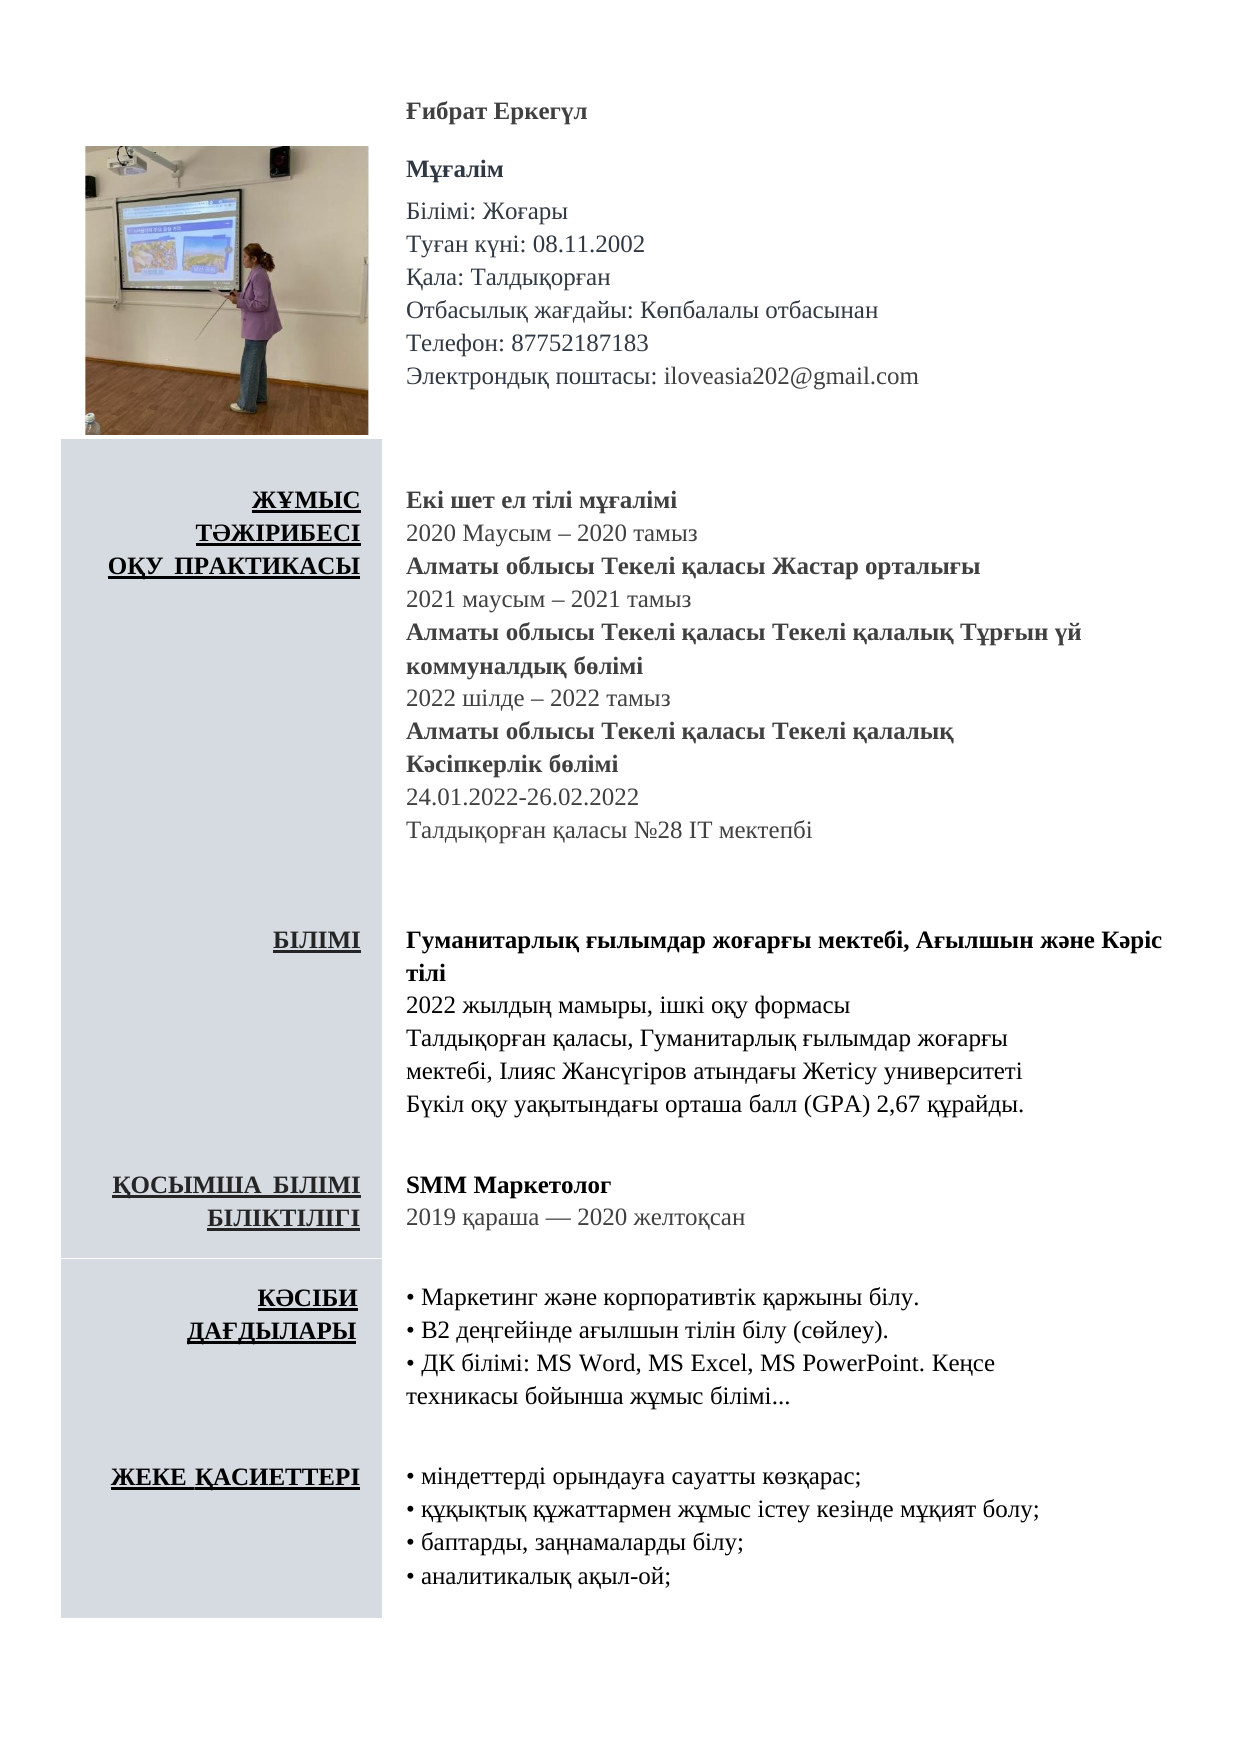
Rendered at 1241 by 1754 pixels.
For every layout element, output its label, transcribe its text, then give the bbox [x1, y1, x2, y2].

table_cell Гуманитарлық ғылымдар жоғарғы мектебі, Ағылшын және Кәріс тілі 2022 жылдың мамыры, ішкі оқу формасы Талдықорған қаласы, Гуманитарлық ғылымдар жоғарғы мектебі, Ілияс Жансүгіров атындағы Жетісу университеті Бүкіл оқу уақытындағы орташа балл (GPA) 2,67 құрайды. [383, 886, 1182, 1145]
table_cell міндеттерді орындауға сауатты көзқарас; құқықтық құжаттармен жұмыс істеу кезінде мұқият болу; баптарды, заңнамаларды білу; аналитикалық ақыл-ой; [383, 1437, 1182, 1618]
picture [85, 146, 369, 435]
table_cell Екі шет ел тілі мұғалімі 2020 Маусым – 2020 тамыз Алматы облысы Текелі қаласы Жастар орталығы 2021 маусым – 2021 тамыз Алматы облысы Текелі қаласы Текелі қалалық Тұрғын үй коммуналдық бөлімі 2022 шілде – 2022 тамыз Алматы облысы Текелі қаласы Текелі қалалық Кәсіпкерлік бөлімі 24.01.2022-26.02.2022 Талдықорған қаласы №28 IT мектепбі [383, 439, 1182, 886]
table_header [61, 75, 382, 439]
table_cell ЖҰМЫС ТӘЖІРИБЕСІ ОҚУ ПРАКТИКАСЫ [61, 439, 382, 886]
table_cell Маркетинг және корпоративтік қаржыны білу. B2 деңгейінде ағылшын тілін білу (сөйлеу). ДК білімі: MS Word, MS Excel, MS PowerPoint. Кеңсе техникасы бойынша жұмыс білімі... [383, 1259, 1182, 1437]
table_cell ҚОСЫМША БІЛІМІ БІЛІКТІЛІГІ [61, 1145, 382, 1258]
table_cell SMM Маркетолог 2019 қараша — 2020 желтоқсан [383, 1145, 1182, 1258]
table_cell КӘСІБИ ДАҒДЫЛАРЫ [61, 1259, 382, 1437]
table_header Ғибрат Еркегүл Мұғалім Білімі: Жоғары Туған күні: 08.11.2002 Қала: Талдықорған Отбасылық жағдайы: Көпбалалы отбасынан Телефон: 87752187183 Электрондық поштасы: iloveasia202@gmail.com [383, 75, 1182, 439]
table_cell ЖЕКЕ ҚАСИЕТТЕРІ [61, 1437, 382, 1618]
table_cell БІЛІМІ [61, 886, 382, 1145]
